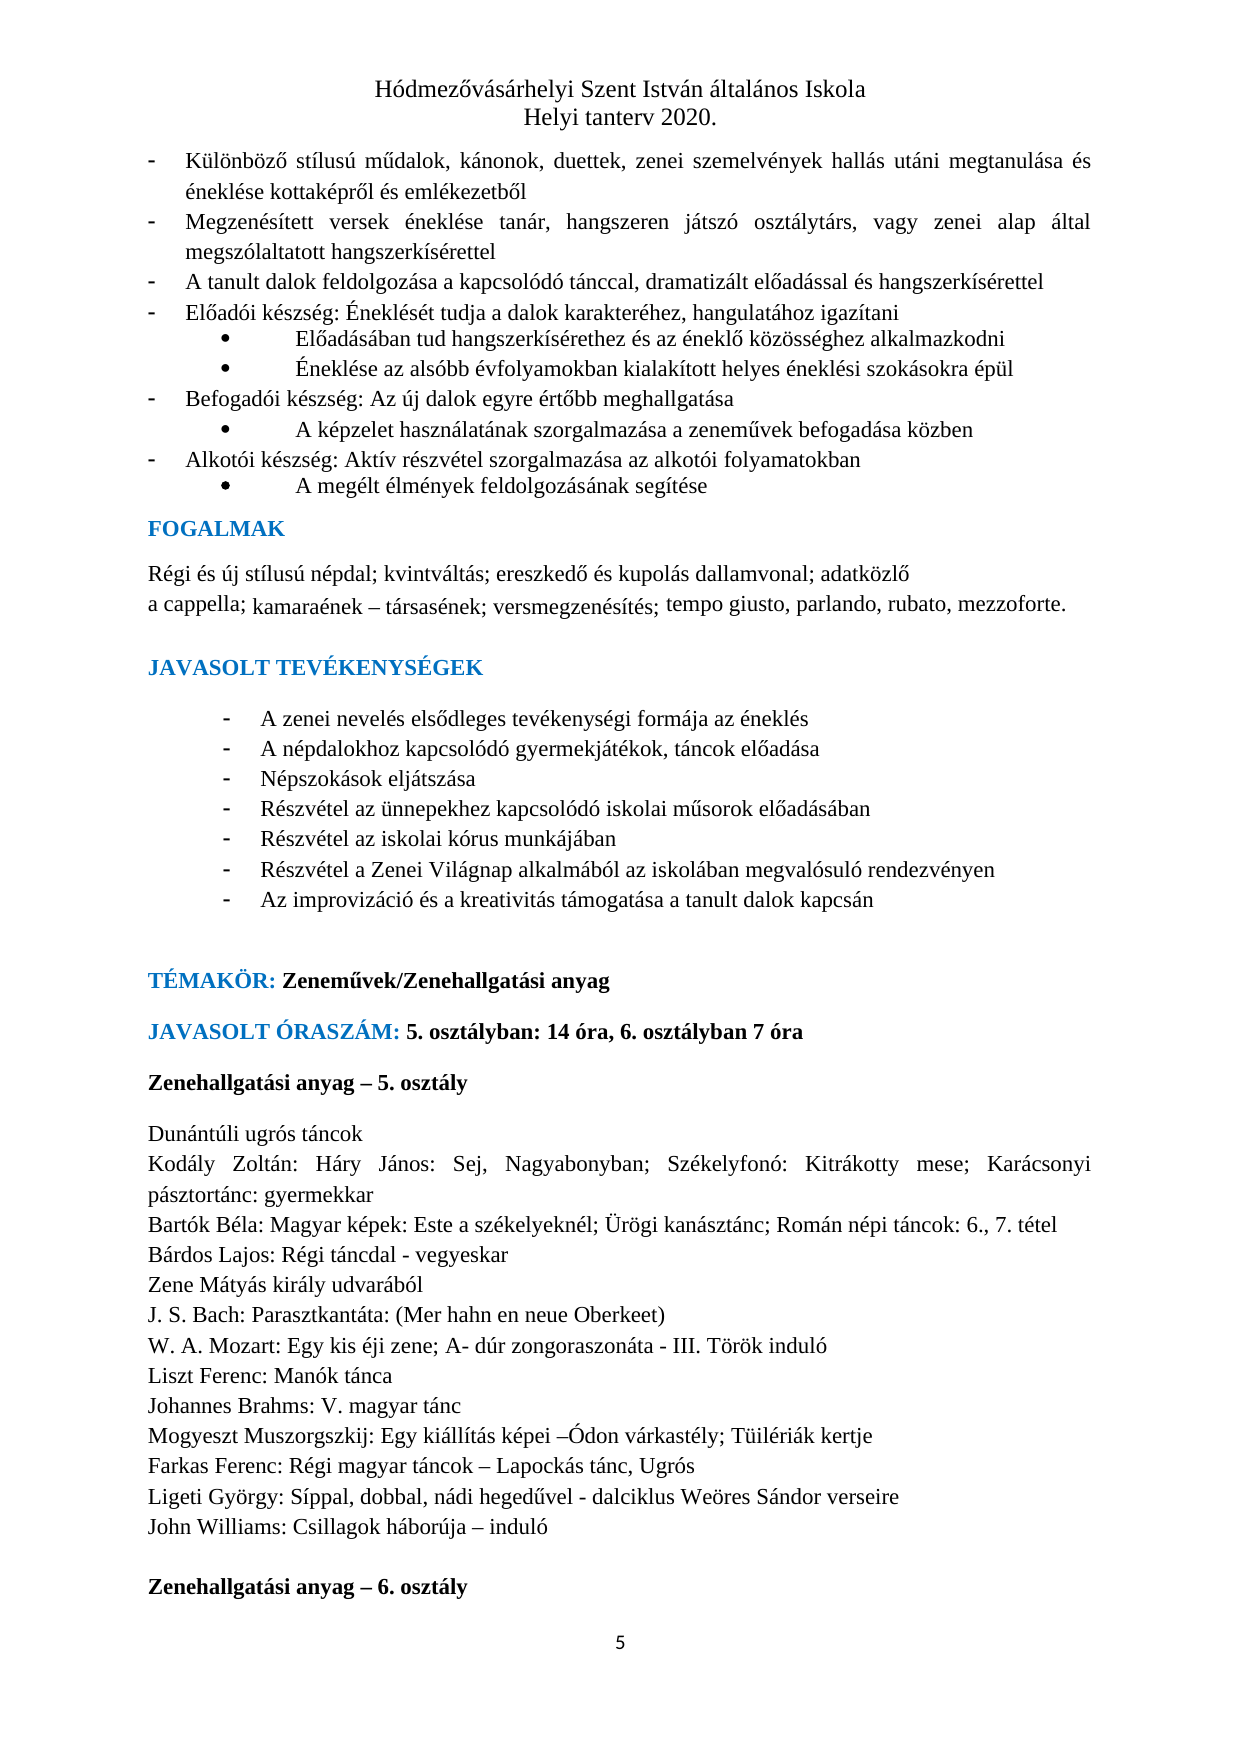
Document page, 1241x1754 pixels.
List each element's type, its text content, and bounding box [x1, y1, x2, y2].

list Részvétel az ünnepekhez kapcsolódó iskolai műsorok előadásában [223, 795, 1093, 822]
list A megélt élmények feldolgozásának segítése [221, 472, 1093, 498]
text Dunántúli ugrós táncok [148, 1120, 1093, 1147]
text Zenehallgatási anyag – 6. osztály [148, 1573, 1093, 1600]
list Éneklése az alsóbb évfolyamokban kialakított helyes éneklési szokásokra épül [221, 355, 1093, 382]
list A zenei nevelés elsődleges tevékenységi formája az éneklés [223, 705, 1093, 731]
list A képzelet használatának szorgalmazása a zeneművek befogadása közben [221, 416, 1093, 442]
text Régi és új stílusú népdal; kvintváltás; ereszkedő és kupolás dallamvonal; adatközlő [148, 558, 1138, 586]
text W. A. Mozart: Egy kis éji zene; A- dúr zongoraszonáta - III. Török induló [148, 1332, 1093, 1358]
text Zenehallgatási anyag – 5. osztály [148, 1069, 1093, 1096]
text Mogyeszt Muszorgszkij: Egy kiállítás képei –Ódon várkastély; Tüilériák kertje [148, 1422, 1093, 1449]
list Különböző stílusú műdalok, kánonok, duettek, zenei szemelvények hallás utáni megtanulása és éneklése kottaképről és emlékezetből [148, 148, 1093, 204]
text Farkas Ferenc: Régi magyar táncok – Lapockás tánc, Ugrós [148, 1453, 1093, 1479]
list Előadásában tud hangszerkísérethez és az éneklő közösséghez alkalmazkodni [221, 325, 1093, 351]
text Zene Mátyás király udvarából [148, 1271, 1093, 1298]
list Az improvizáció és a kreativitás támogatása a tanult dalok kapcsán [223, 886, 1093, 912]
text Liszt Ferenc: Manók tánca [148, 1362, 1093, 1388]
list Részvétel az iskolai kórus munkájában [223, 826, 1093, 852]
list Részvétel a Zenei Világnap alkalmából az iskolában megvalósuló rendezvényen [223, 856, 1093, 882]
text Ligeti György: Síppal, dobbal, nádi hegedűvel - dalciklus Weöres Sándor verseire [148, 1483, 1093, 1509]
text John Williams: Csillagok háborúja – induló [148, 1513, 1093, 1539]
list Alkotói készség: Aktív részvétel szorgalmazása az alkotói folyamatokban [148, 446, 1093, 472]
list A népdalokhoz kapcsolódó gyermekjátékok, táncok előadása [223, 735, 1093, 761]
list A tanult dalok feldolgozása a kapcsolódó tánccal, dramatizált előadással és hangszerkísérettel [148, 268, 1093, 295]
text TÉMAKÖR: Zeneművek/Zenehallgatási anyag [148, 967, 1138, 993]
text Kodály Zoltán: Háry János: Sej, Nagyabonyban; Székelyfonó: Kitrákotty mese; Karácsonyi pásztortánc: gyermekkar [148, 1151, 1093, 1207]
text JAVASOLT ÓRASZÁM: 5. osztályban: 14 óra, 6. osztályban 7 óra [148, 1018, 1138, 1044]
list Befogadói készség: Az új dalok egyre értőbb meghallgatása [148, 385, 1093, 412]
text a cappella; kamaraének – társasének; versmegzenésítés; tempo giusto, parlando, rubato, mezzoforte. [148, 591, 1093, 619]
text Johannes Brahms: V. magyar tánc [148, 1392, 1093, 1418]
text Bartók Béla: Magyar képek: Este a székelyeknél; Ürögi kanásztánc; Román népi táncok: 6., 7. tétel [148, 1211, 1093, 1237]
list Megzenésített versek éneklése tanár, hangszeren játszó osztálytárs, vagy zenei alap által megszólaltatott hangszerkísérettel [148, 208, 1093, 264]
text JAVASOLT TEVÉKENYSÉGEK [148, 654, 1138, 680]
text J. S. Bach: Parasztkantáta: (Mer hahn en neue Oberkeet) [148, 1302, 1093, 1328]
text FOGALMAK [148, 515, 1138, 541]
text Bárdos Lajos: Régi táncdal - vegyeskar [148, 1241, 1093, 1267]
list Népszokások eljátszása [223, 765, 1093, 791]
list Előadói készség: Éneklését tudja a dalok karakteréhez, hangulatához igazítani [148, 299, 1093, 325]
